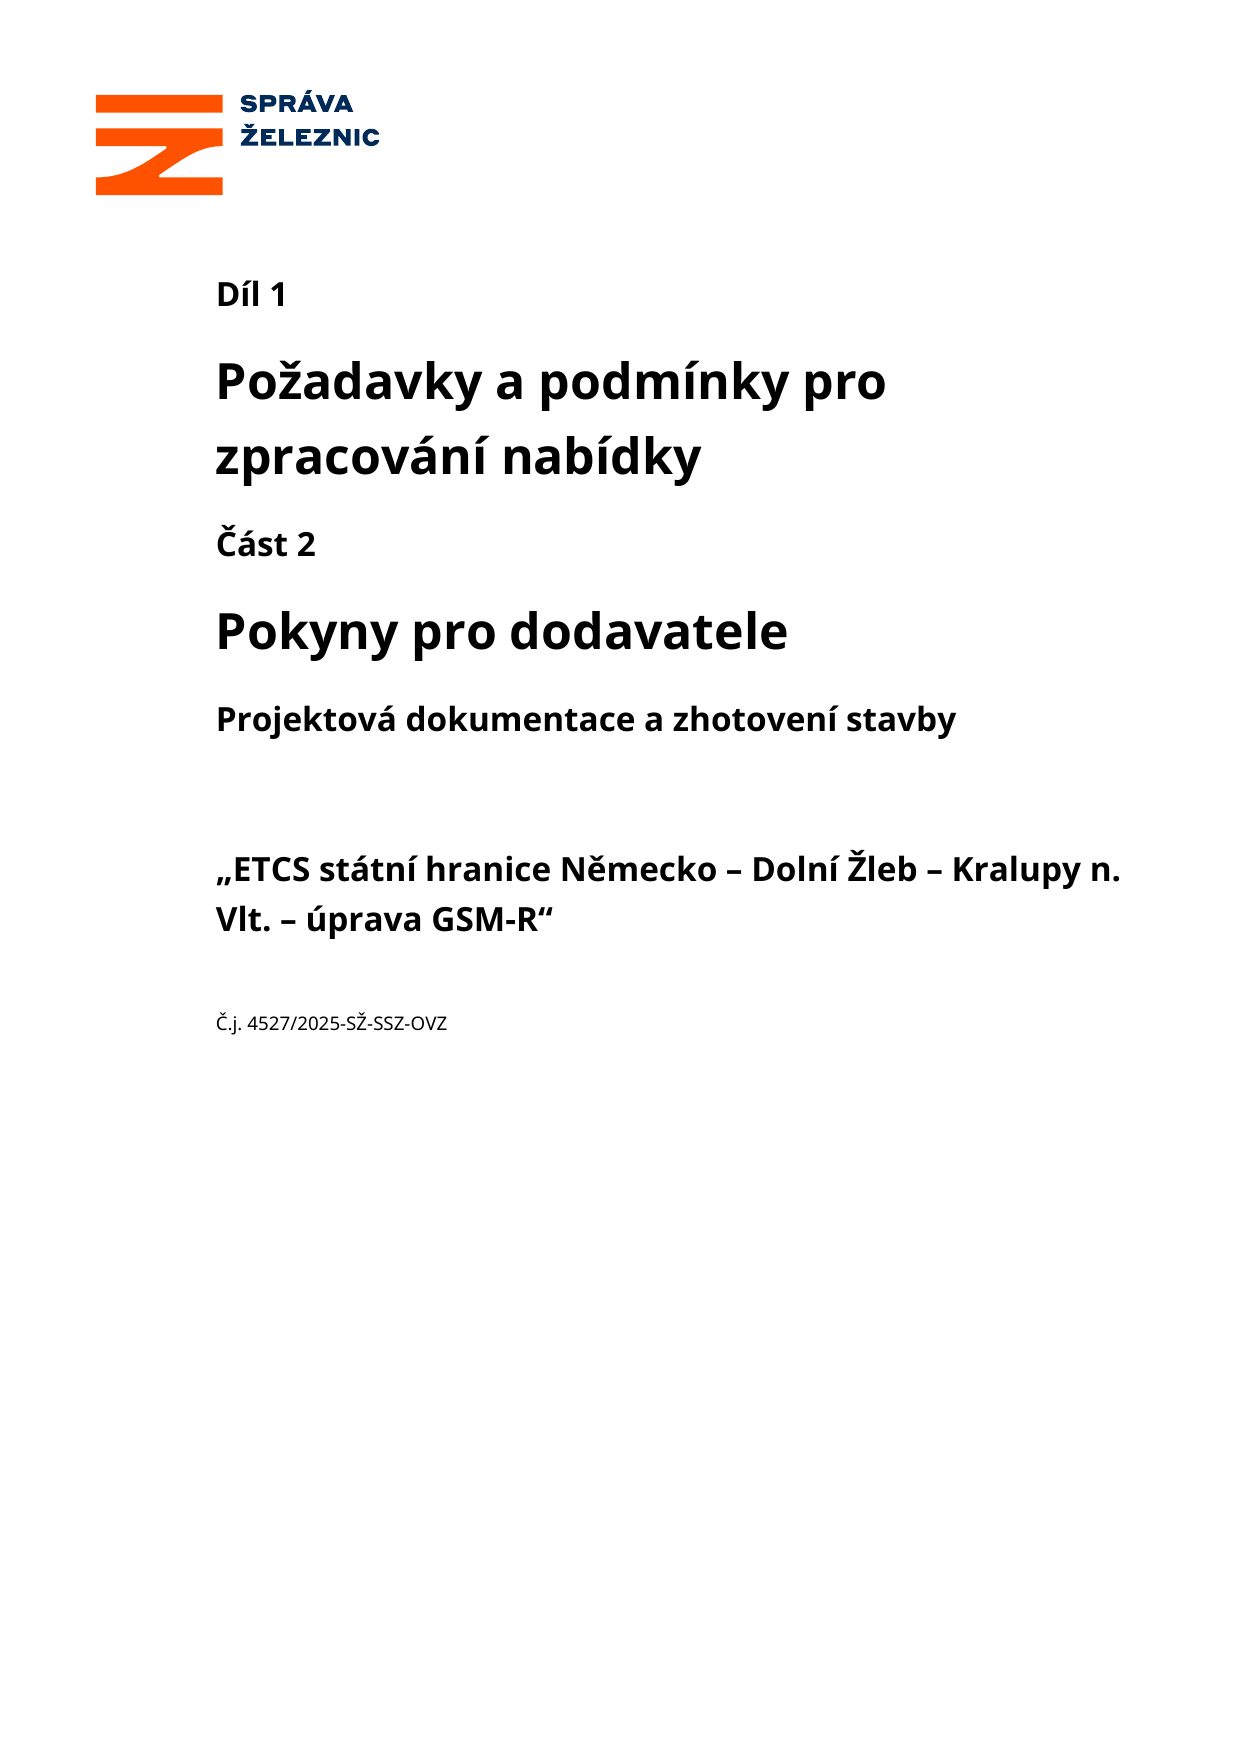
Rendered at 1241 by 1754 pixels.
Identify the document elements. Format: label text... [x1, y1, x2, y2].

text Požadavky a podmínky pro zpracování nabídky [216, 346, 1122, 489]
text Pokyny pro dodavatele [216, 596, 1122, 664]
text Část 2 [216, 521, 1122, 566]
text Projektová dokumentace a zhotovení stavby [216, 696, 1122, 741]
text „ETCS státní hranice Německo – Dolní Žleb – Kralupy n. Vlt. – úprava GSM-R“ [216, 845, 1122, 941]
text Díl 1 [216, 271, 1122, 317]
list Č.j. 4527/2025-SŽ-SSZ-OVZ [216, 1011, 1122, 1036]
